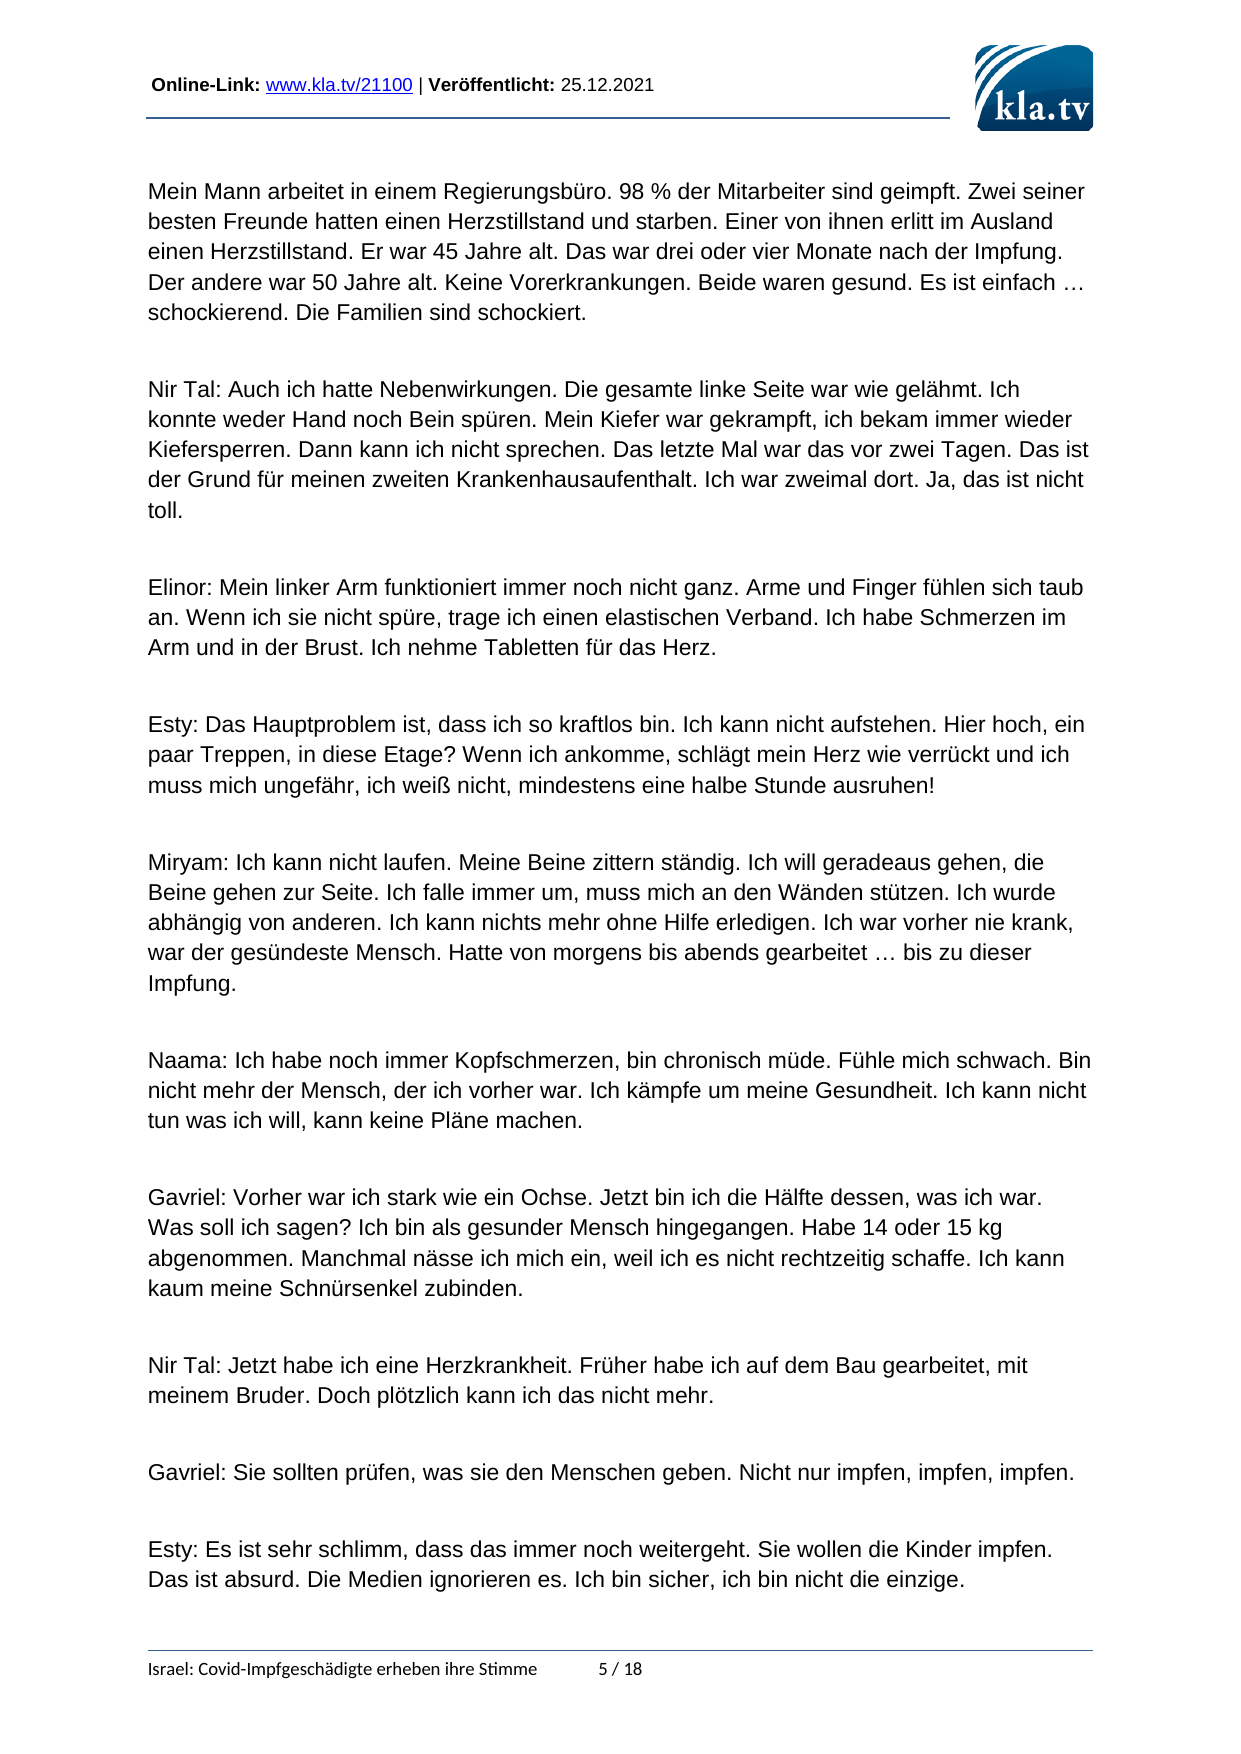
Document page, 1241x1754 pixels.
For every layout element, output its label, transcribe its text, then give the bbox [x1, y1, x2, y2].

text Nir Tal: Auch ich hatte Nebenwirkungen. Die gesamte linke Seite war wie gelähmt. Ich konnte weder Hand noch Bein spüren. Mein Kiefer war gekrampft, ich bekam immer wieder Kiefersperren. Dann kann ich nicht sprechen. Das letzte Mal war das vor zwei Tagen. Das ist der Grund für meinen zweiten Krankenhausaufenthalt. Ich war zweimal dort. Ja, das ist nicht toll. [148, 346, 1093, 523]
text Nir Tal: Jetzt habe ich eine Herzkrankheit. Früher habe ich auf dem Bau gearbeitet, mit meinem Bruder. Doch plötzlich kann ich das nicht mehr. [148, 1322, 1093, 1408]
text Esty: Es ist sehr schlimm, dass das immer noch weitergeht. Sie wollen die Kinder impfen. Das ist absurd. Die Medien ignorieren es. Ich bin sicher, ich bin nicht die einzige. [148, 1506, 1093, 1593]
text Gavriel: Vorher war ich stark wie ein Ochse. Jetzt bin ich die Hälfte dessen, was ich war. Was soll ich sagen? Ich bin als gesunder Mensch hingegangen. Habe 14 oder 15 kg abgenommen. Manchmal nässe ich mich ein, weil ich es nicht rechtzeitig schaffe. Ich kann kaum meine Schnürsenkel zubinden. [148, 1154, 1093, 1301]
text Naama: Ich habe noch immer Kopfschmerzen, bin chronisch müde. Fühle mich schwach. Bin nicht mehr der Mensch, der ich vorher war. Ich kämpfe um meine Gesundheit. Ich kann nicht tun was ich will, kann keine Pläne machen. [148, 1016, 1093, 1133]
text Gavriel: Sie sollten prüfen, was sie den Menschen geben. Nicht nur impfen, impfen, impfen. [148, 1429, 1093, 1485]
text Mein Mann arbeitet in einem Regierungsbüro. 98 % der Mitarbeiter sind geimpft. Zwei seiner besten Freunde hatten einen Herzstillstand und starben. Einer von ihnen erlitt im Ausland einen Herzstillstand. Er war 45 Jahre alt. Das war drei oder vier Monate nach der Impfung. Der andere war 50 Jahre alt. Keine Vorerkrankungen. Beide waren gesund. Es ist einfach … schockierend. Die Familien sind schockiert. [148, 148, 1093, 325]
text Elinor: Mein linker Arm funktioniert immer noch nicht ganz. Arme und Finger fühlen sich taub an. Wenn ich sie nicht spüre, trage ich einen elastischen Verband. Ich habe Schmerzen im Arm und in der Brust. Ich nehme Tabletten für das Herz. [148, 543, 1093, 660]
text Miryam: Ich kann nicht laufen. Meine Beine zittern ständig. Ich will geradeaus gehen, die Beine gehen zur Seite. Ich falle immer um, muss mich an den Wänden stützen. Ich wurde abhängig von anderen. Ich kann nichts mehr ohne Hilfe erledigen. Ich war vorher nie krank, war der gesündeste Mensch. Hatte von morgens bis abends gearbeitet … bis zu dieser Impfung. [148, 818, 1093, 996]
text Esty: Das Hauptproblem ist, dass ich so kraftlos bin. Ich kann nicht aufstehen. Hier hoch, ein paar Treppen, in diese Etage? Wenn ich ankomme, schlägt mein Herz wie verrückt und ich muss mich ungefähr, ich weiß nicht, mindestens eine halbe Stunde ausruhen! [148, 681, 1093, 798]
